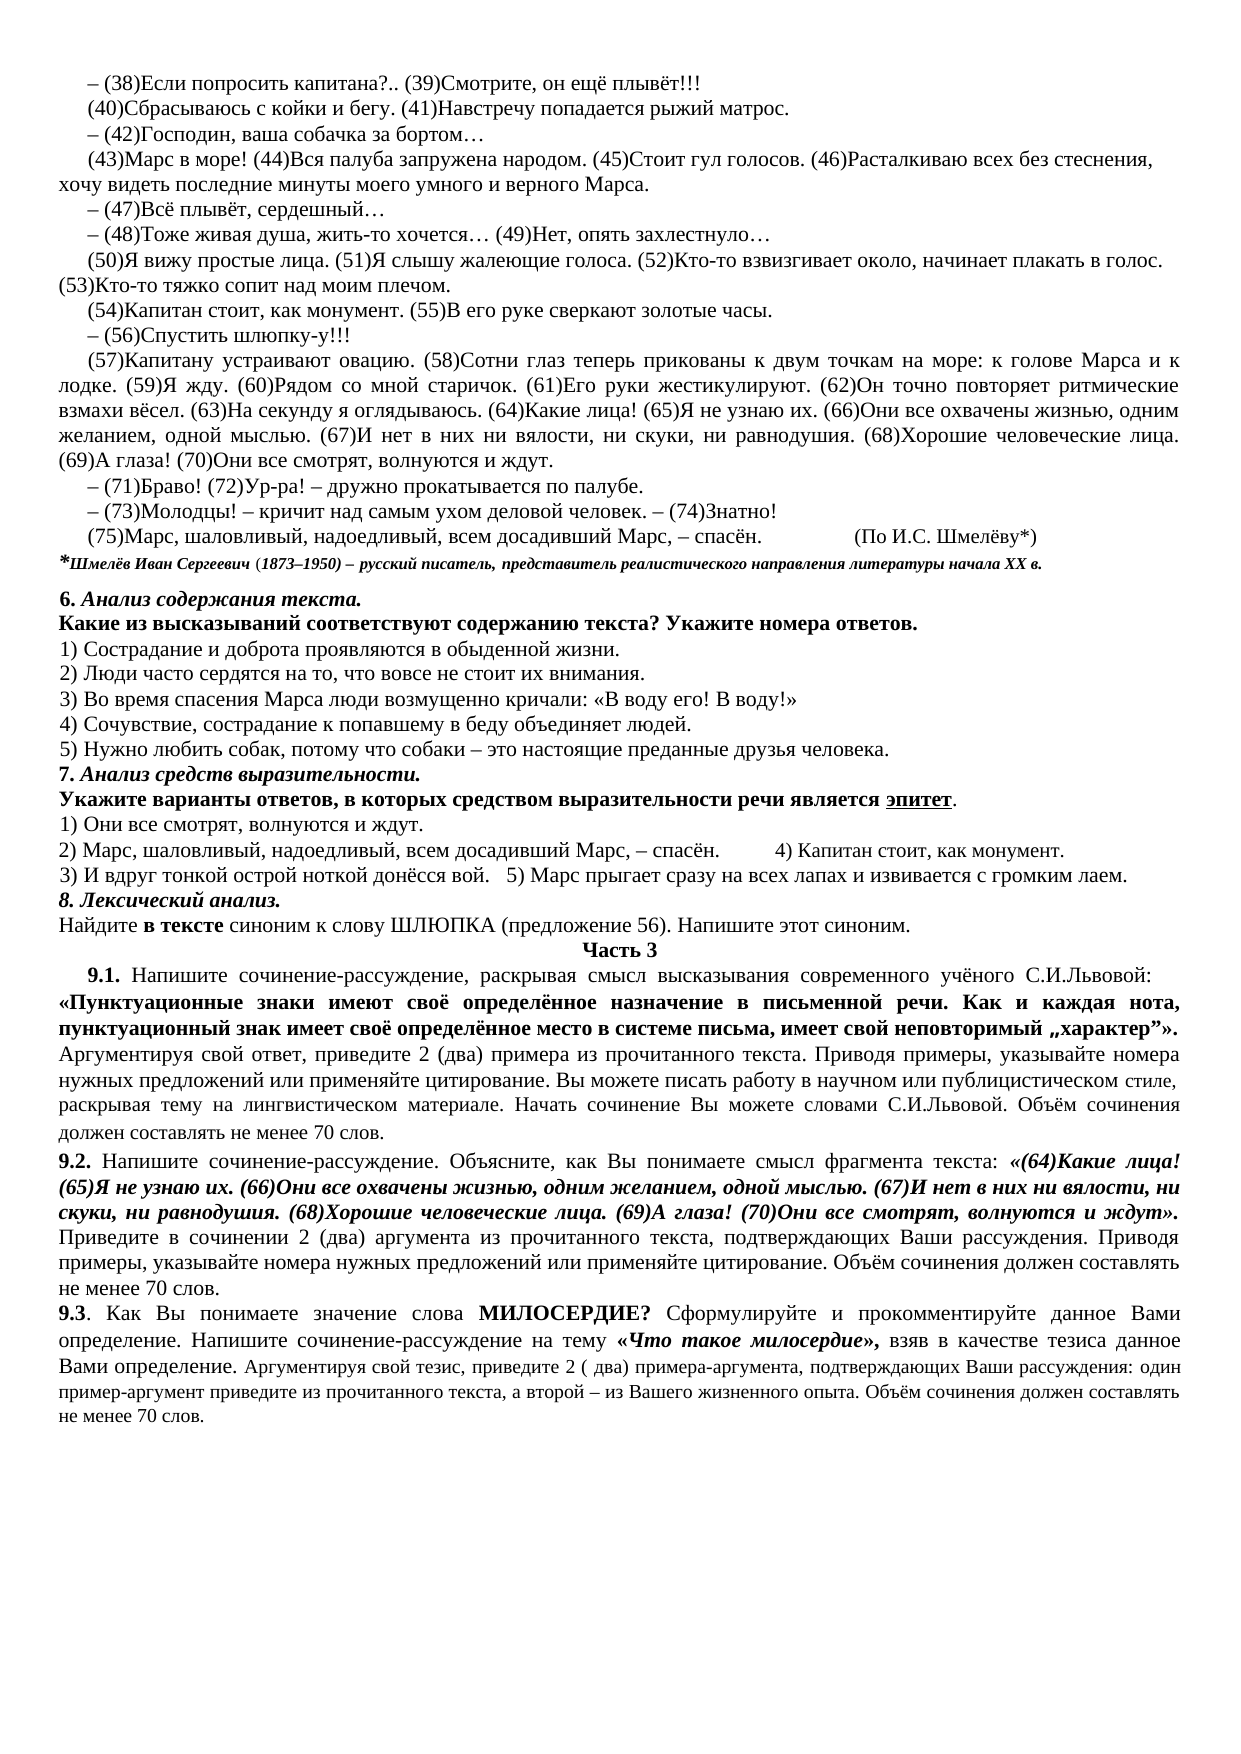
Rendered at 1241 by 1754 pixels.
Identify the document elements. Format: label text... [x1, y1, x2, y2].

list Во время спасения Марса люди возмущенно кричали: «В воду его! В воду!» [59, 686, 1181, 711]
text 9.2. Напишите сочинение-рассуждение. Объясните, как Вы понимаете смысл фрагмента текста: «(64)Какие лица! (65)Я не узнаю их. (66)Они все охвачены жизнью, одним желанием, одной мыслью. (67)И нет в них ни вялости, ни скуки, ни равнодушия. (68)Хорошие человеческие лица. (69)А глаза! (70)Они все смотрят, волнуются и ждут». Приведите в сочинении 2 (два) аргумента из прочитанного текста, подтверждающих Ваши рассуждения. Приводя примеры, указывайте номера нужных предложений или применяйте цитирование. Объём сочинения должен составлять не менее 70 слов. [58, 1148, 1181, 1300]
text – (48)Тоже живая душа, жить-то хочется… (49)Нет, опять захлестнуло… [87, 221, 1181, 247]
text (57)Капитану устраивают овацию. (58)Сотни глаз теперь прикованы к двум точкам на море: к голове Марса и к лодке. (59)Я жду. (60)Рядом со мной старичок. (61)Его руки жестикулируют. (62)Он точно повторяет ритмические взмахи вёсел. (63)На секунду я оглядываюсь. (64)Какие лица! (65)Я не узнаю их. (66)Они все охвачены жизнью, одним желанием, одной мыслью. (67)И нет в них ни вялости, ни скуки, ни равнодушия. (68)Хорошие человеческие лица. (69)А глаза! (70)Они все смотрят, волнуются и ждут. [58, 348, 1181, 472]
list Нужно любить собак, потому что собаки – это настоящие преданные друзья человека. [59, 736, 1181, 761]
text (53)Кто-то тяжко сопит над моим плечом. [58, 272, 1181, 297]
text – (73)Молодцы! – кричит над самым ухом деловой человек. – (74)Знатно! [87, 498, 1181, 523]
list И вдруг тонкой острой ноткой донёсся вой. 5) Марс прыгает сразу на всех лапах и извивается с громким лаем. [59, 862, 1181, 887]
text (75)Марс, шаловливый, надоедливый, всем досадивший Марс, – спасён. (По И.С. Шмелёву*) [87, 523, 1181, 549]
list Анализ содержания текста. [59, 586, 1181, 611]
text Найдите в тексте синоним к слову ШЛЮПКА (предложение 56). Напишите этот синоним. [58, 912, 1181, 937]
text – (42)Господин, ваша собачка за бортом… [87, 121, 1181, 146]
text «Пунктуационные знаки имеют своё определённое назначение в письменной речи. Как и каждая нота, пунктуационный знак имеет своё определённое место в системе письма, имеет свой неповторимый „характер”». [58, 988, 1181, 1041]
text 2) Марс, шаловливый, надоедливый, всем досадивший Марс, – спасён. 4) Капитан стоит, как монумент. [58, 837, 1181, 862]
text Часть 3 [58, 937, 1181, 962]
text (43)Марс в море! (44)Вся палуба запружена народом. (45)Стоит гул голосов. (46)Расталкиваю всех без стеснения, хочу видеть последние минуты моего умного и верного Марса. [58, 146, 1181, 196]
text – (38)Если попросить капитана?.. (39)Смотрите, он ещё плывёт!!! [87, 71, 1181, 95]
text Аргументируя свой ответ, приведите 2 (два) примера из прочитанного текста. Приводя примеры, указывайте номера нужных предложений или применяйте цитирование. Вы можете писать работу в научном или публицистическом стиле, [58, 1041, 1181, 1092]
list Люди часто сердятся на то, что вовсе не стоит их внимания. [59, 661, 1181, 686]
text (50)Я вижу простые лица. (51)Я слышу жалеющие голоса. (52)Кто-то взвизгивает около, начинает плакать в голос. [87, 247, 1181, 272]
text 8. Лексический анализ. [58, 887, 1181, 912]
text Какие из высказываний соответствуют содержанию текста? Укажите номера ответов. [58, 611, 1181, 636]
text (40)Сбрасываюсь с койки и бегу. (41)Навстречу попадается рыжий матрос. [87, 95, 1181, 121]
list Они все смотрят, волнуются и ждут. [59, 811, 1181, 837]
text – (56)Спустить шлюпку-у!!! [87, 322, 1181, 348]
text (54)Капитан стоит, как монумент. (55)В его руке сверкают золотые часы. [87, 297, 1181, 322]
text – (71)Браво! (72)Ур-ра! – дружно прокатывается по палубе. [87, 473, 1181, 498]
text *Шмелёв Иван Сергеевич (1873–1950) – русский писатель, представитель реалистического направления литературы начала ХХ в. [58, 549, 1181, 574]
list Сочувствие, сострадание к попавшему в беду объединяет людей. [59, 711, 1181, 736]
text 9.3. Как Вы понимаете значение слова МИЛОСЕРДИЕ? Сформулируйте и прокомментируйте данное Вами определение. Напишите сочинение-рассуждение на тему «Что такое милосердие», взяв в качестве тезиса данное Вами определение. Аргументируя свой тезис, приведите 2 ( два) примера-аргумента, подтверждающих Ваши рассуждения: один пример-аргумент приведите из прочитанного текста, а второй – из Вашего жизненного опыта. Объём сочинения должен составлять не менее 70 слов. [58, 1300, 1181, 1427]
text 7. Анализ средств выразительности. [58, 762, 1181, 786]
text Укажите варианты ответов, в которых средством выразительности речи является эпитет. [58, 786, 1181, 811]
list Сострадание и доброта проявляются в обыденной жизни. [59, 636, 1181, 661]
text раскрывая тему на лингвистическом материале. Начать сочинение Вы можете словами С.И.Львовой. Объём сочинения должен составлять не менее 70 слов. [58, 1092, 1181, 1144]
text 9.1. Напишите сочинение-рассуждение, раскрывая смысл высказывания современного учёного С.И.Львовой: [58, 962, 1181, 987]
text – (47)Всё плывёт, сердешный… [87, 196, 1181, 221]
